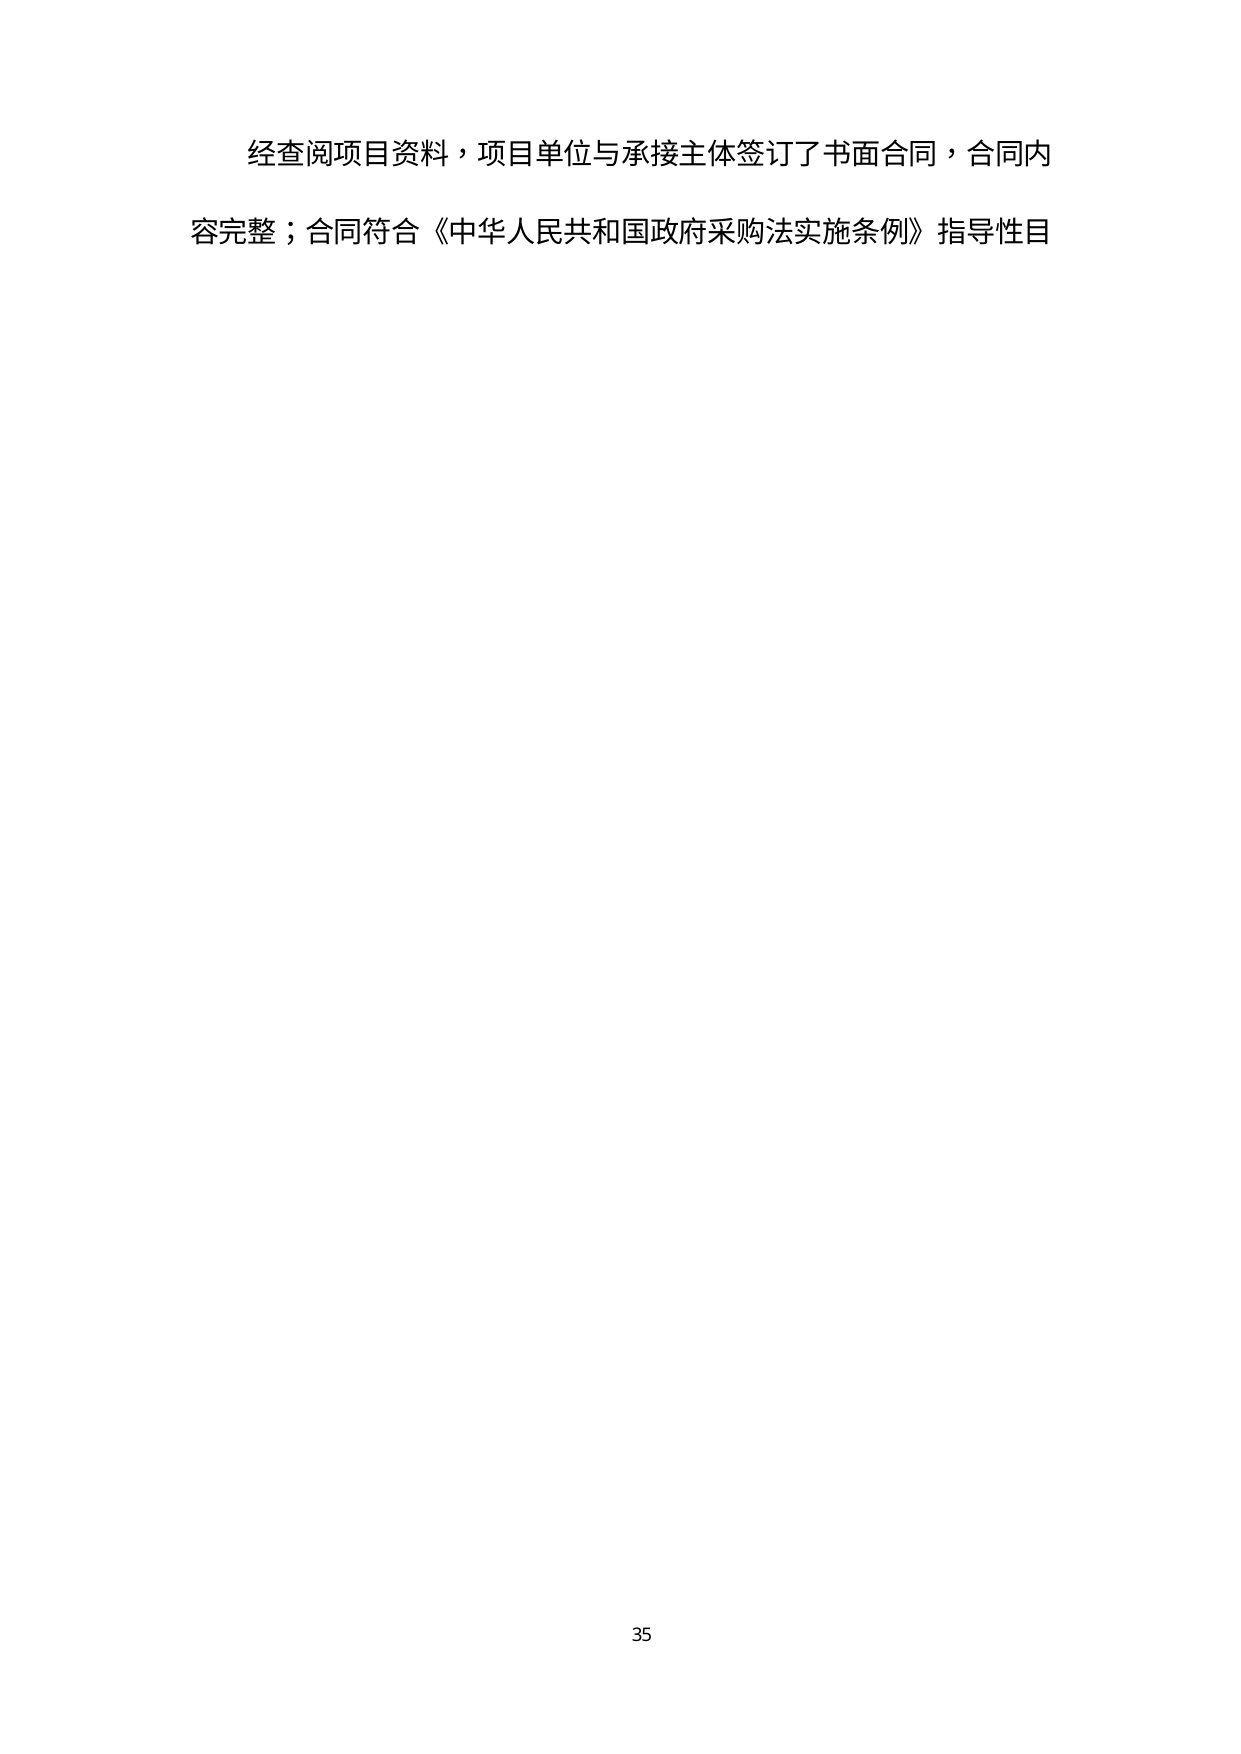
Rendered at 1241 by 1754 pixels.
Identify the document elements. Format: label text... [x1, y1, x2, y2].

text 经查阅项目资料，项目单位与承接主体签订了书面合同，合同内 [186, 149, 1053, 214]
text 容完整；合同符合《中华人民共和国政府采购法实施条例》指导性目 [190, 214, 1061, 250]
